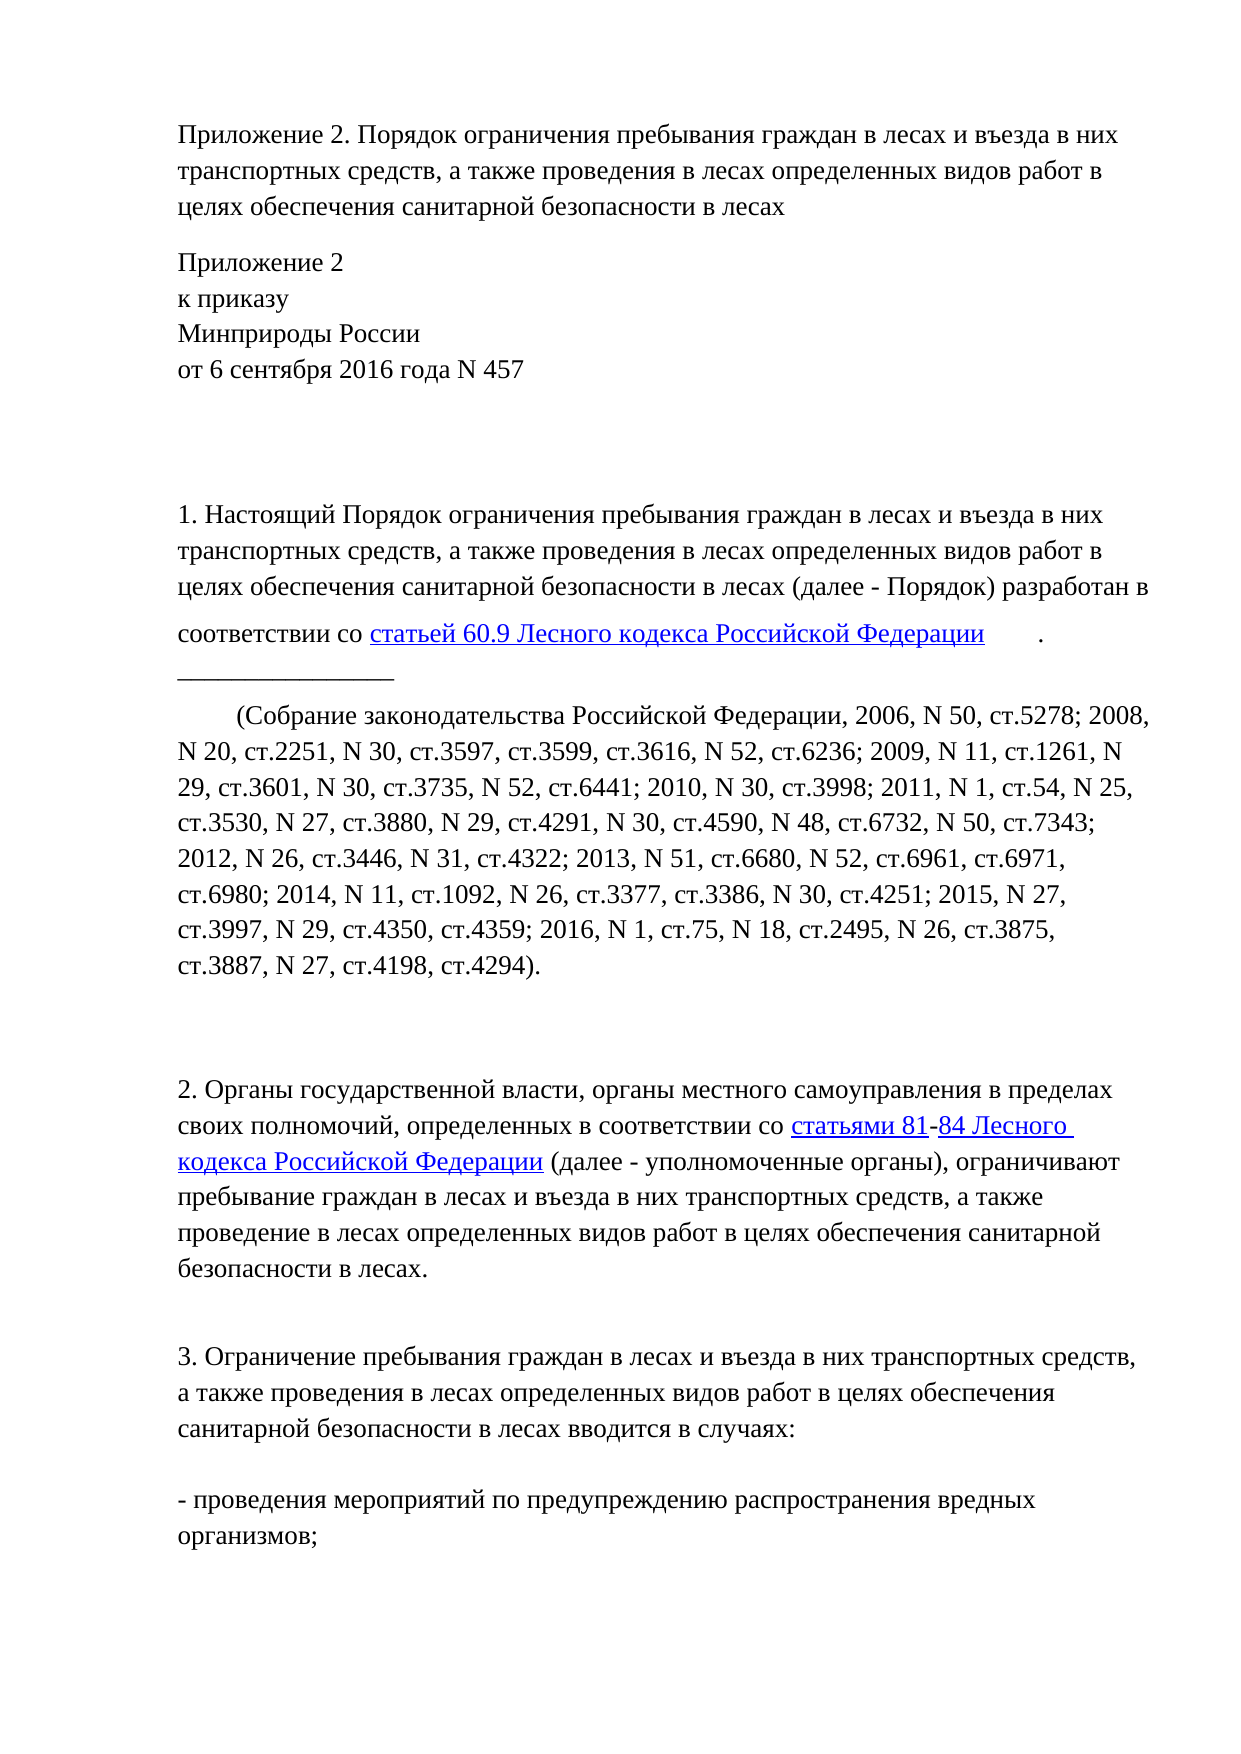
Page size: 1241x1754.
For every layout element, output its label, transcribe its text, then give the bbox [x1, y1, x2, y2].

text 2. Органы государственной власти, органы местного самоуправления в пределах своих полномочий, определенных в соответствии со статьями 81-84 Лесного кодекса Российской Федерации (далее - уполномоченные органы), ограничивают пребывание граждан в лесах и въезда в них транспортных средств, а также проведение в лесах определенных видов работ в целях обеспечения санитарной безопасности в лесах. [177, 1073, 1152, 1315]
text Приложение 2. Порядок ограничения пребывания граждан в лесах и въезда в них транспортных средств, а также проведения в лесах определенных видов работ в целях обеспечения санитарной безопасности в лесах [177, 118, 1152, 221]
text 1. Настоящий Порядок ограничения пребывания граждан в лесах и въезда в них транспортных средств, а также проведения в лесах определенных видов работ в целях обеспечения санитарной безопасности в лесах (далее - Порядок) разработан в соответствии со статьей 60.9 Лесного кодекса Российской Федерации. ________________ (Собрание законодательства Российской Федерации, 2006, N 50, ст.5278; 2008, N 20, ст.2251, N 30, ст.3597, ст.3599, ст.3616, N 52, ст.6236; 2009, N 11, ст.1261, N 29, ст.3601, N 30, ст.3735, N 52, ст.6441; 2010, N 30, ст.3998; 2011, N 1, ст.54, N 25, ст.3530, N 27, ст.3880, N 29, ст.4291, N 30, ст.4590, N 48, ст.6732, N 50, ст.7343; 2012, N 26, ст.3446, N 31, ст.4322; 2013, N 51, ст.6680, N 52, ст.6961, ст.6971, ст.6980; 2014, N 11, ст.1092, N 26, ст.3377, ст.3386, N 30, ст.4251; 2015, N 27, ст.3997, N 29, ст.4350, ст.4359; 2016, N 1, ст.75, N 18, ст.2495, N 26, ст.3875, ст.3887, N 27, ст.4198, ст.4294). [177, 498, 1152, 1048]
text Приложение 2 к приказу Минприроды России от 6 сентября 2016 года N 457 [177, 246, 1152, 384]
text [177, 1340, 1152, 1586]
